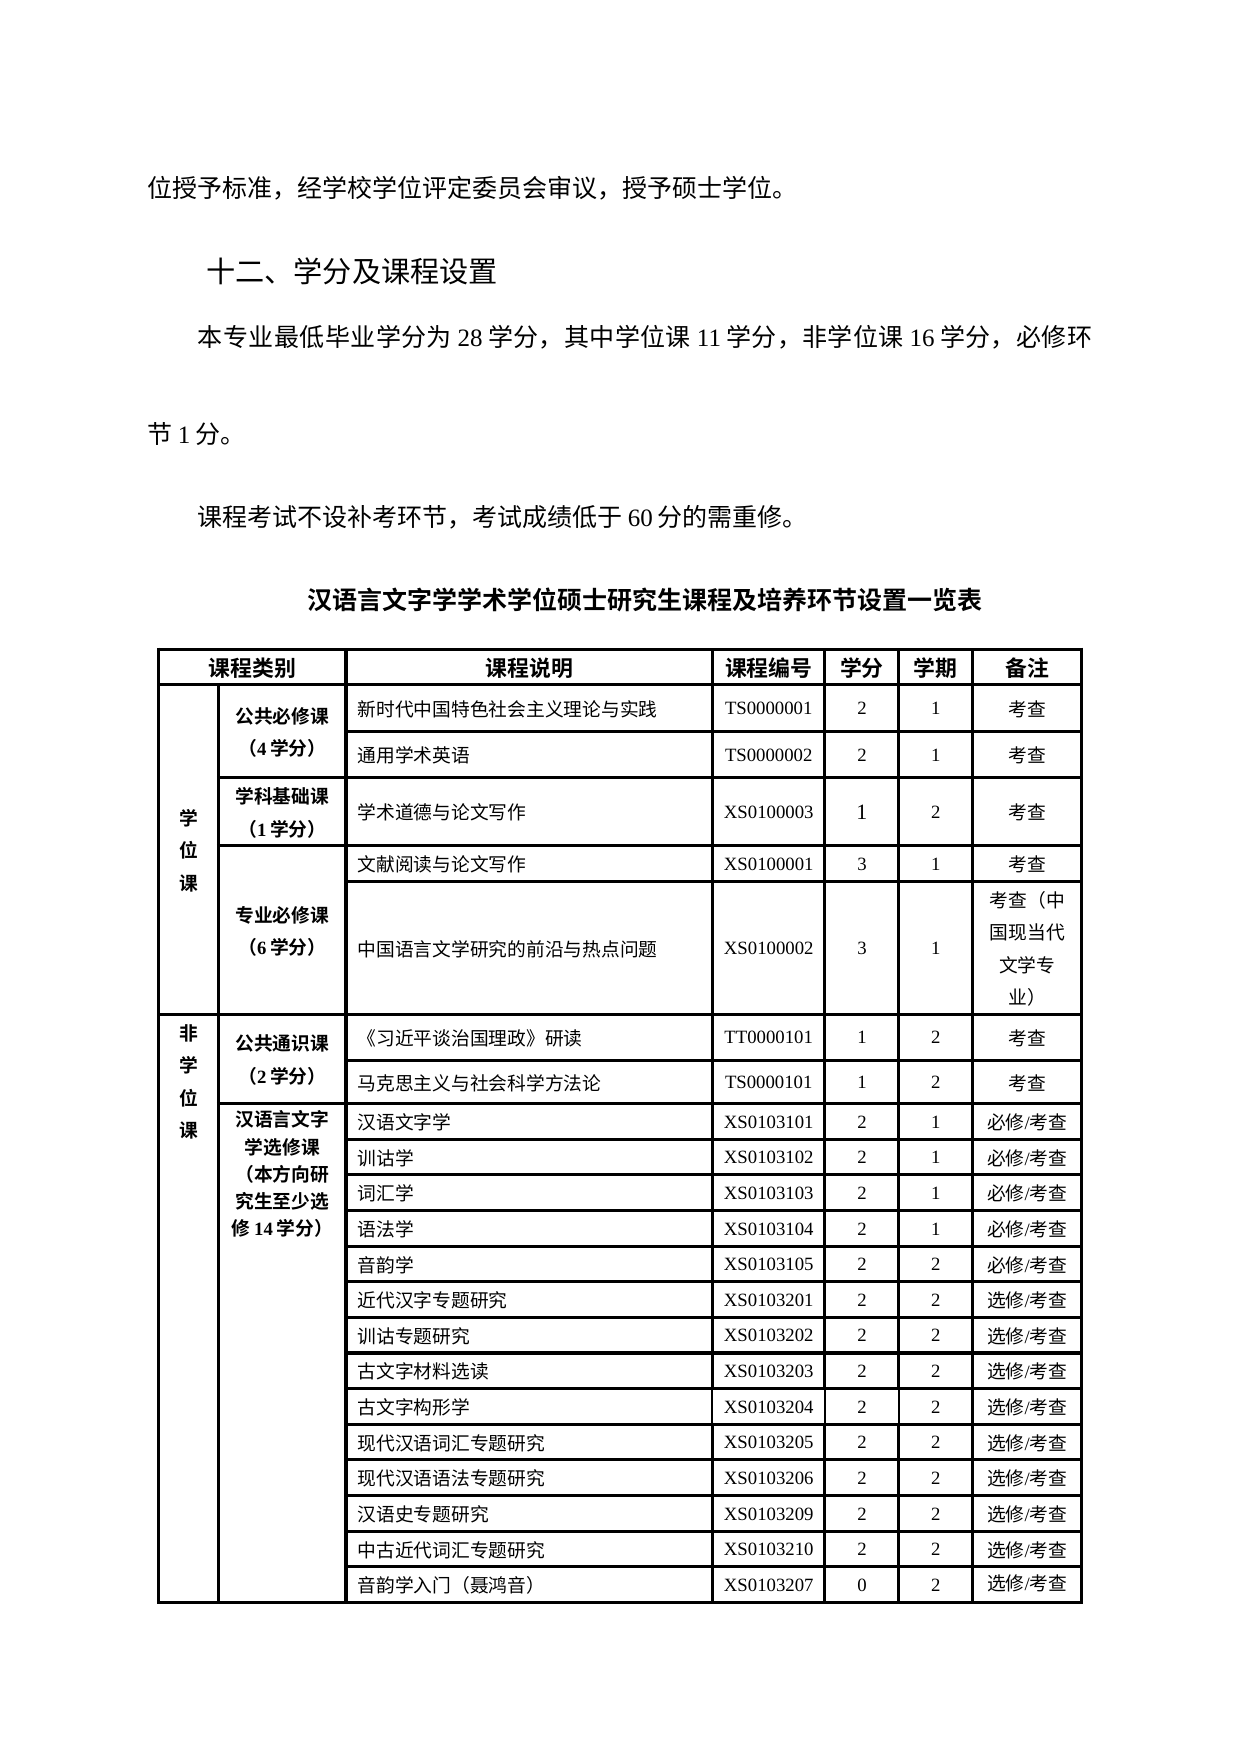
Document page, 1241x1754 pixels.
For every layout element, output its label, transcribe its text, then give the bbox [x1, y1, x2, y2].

table_cell 3 [826, 847, 897, 880]
table_cell 2 [900, 1497, 971, 1529]
table_cell 考查 [974, 733, 1080, 776]
table_header 备注 [974, 651, 1080, 683]
table_cell 2 [900, 779, 971, 844]
table_cell 2 [826, 686, 897, 730]
table_cell 学科基础课 （1学分） [220, 779, 344, 844]
text 汉语言文字学学术学位硕士研究生课程及培养环节设置一览表 [148, 566, 1092, 631]
table_cell TS0000001 [714, 686, 823, 730]
table_cell 3 [826, 883, 897, 1013]
table_cell 训诂学 [348, 1141, 711, 1173]
table_cell 1 [900, 847, 971, 880]
table_cell 1 [900, 1212, 971, 1244]
table_cell 2 [900, 1016, 971, 1059]
table_header 学期 [900, 651, 971, 683]
table_cell 古文字材料选读 [348, 1355, 711, 1387]
table_cell 2 [826, 1319, 897, 1351]
table_cell 选修/考查 [974, 1568, 1080, 1601]
table_cell XS0103210 [714, 1533, 823, 1565]
table_cell 必修/考查 [974, 1212, 1080, 1244]
table_cell 文献阅读与论文写作 [348, 847, 711, 880]
table_cell 音韵学入门（聂鸿音） [348, 1568, 711, 1601]
table_cell 学位课 [160, 686, 217, 1013]
table_cell 2 [826, 733, 897, 776]
table_cell 选修/考查 [974, 1461, 1080, 1494]
table_cell 1 [900, 733, 971, 776]
table_cell 马克思主义与社会科学方法论 [348, 1062, 711, 1102]
table_cell 2 [826, 1461, 897, 1494]
table_cell 非学位课 [160, 1016, 217, 1601]
table_cell 1 [826, 1016, 897, 1059]
table_cell 2 [900, 1390, 971, 1423]
table_cell 必修/考查 [974, 1141, 1080, 1173]
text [148, 154, 1092, 219]
table_cell 考查（中国现当代文学专业） [974, 883, 1080, 1013]
table_cell 学术道德与论文写作 [348, 779, 711, 844]
table_cell 1 [900, 883, 971, 1013]
table_cell 通用学术英语 [348, 733, 711, 776]
table_cell 语法学 [348, 1212, 711, 1244]
table_cell 音韵学 [348, 1248, 711, 1280]
table_header 学分 [826, 651, 897, 683]
table_cell 1 [826, 779, 897, 844]
table_cell 2 [900, 1248, 971, 1280]
table_cell XS0103205 [714, 1426, 823, 1458]
table_header 课程说明 [348, 651, 711, 683]
table_cell 公共必修课 （4学分） [220, 686, 344, 776]
table_cell 公共通识课 （2学分） [220, 1016, 344, 1102]
table_cell 选修/考查 [974, 1497, 1080, 1529]
table_cell 考查 [974, 847, 1080, 880]
table_cell 1 [900, 686, 971, 730]
table_cell 2 [900, 1319, 971, 1351]
text 本专业最低毕业学分为28学分，其中学位课11学分，非学位课16学分，必修环节1分。 [148, 303, 1092, 465]
table_cell XS0103204 [713, 1390, 824, 1423]
table_cell XS0103104 [714, 1212, 823, 1244]
table_cell 现代汉语语法专题研究 [348, 1461, 711, 1494]
table_cell 近代汉字专题研究 [348, 1283, 711, 1316]
table_cell 2 [826, 1390, 898, 1423]
table_cell 2 [826, 1105, 897, 1138]
text 课程考试不设补考环节，考试成绩低于60分的需重修。 [148, 483, 1092, 548]
table_cell XS0103207 [714, 1568, 823, 1601]
table_cell TS0000002 [714, 733, 823, 776]
table_cell 2 [826, 1141, 897, 1173]
table_cell 考查 [974, 779, 1080, 844]
table_cell 词汇学 [348, 1176, 711, 1209]
table_cell 中古近代词汇专题研究 [348, 1533, 711, 1565]
table_cell 专业必修课 （6学分） [220, 847, 344, 1013]
table_cell XS0100001 [714, 847, 823, 880]
table_cell 必修/考查 [974, 1176, 1080, 1209]
table_cell [714, 779, 823, 844]
table_cell 2 [826, 1283, 897, 1316]
table_cell 1 [900, 1141, 971, 1173]
table_cell 1 [826, 1062, 897, 1102]
table_cell 2 [826, 1533, 897, 1565]
table_cell 2 [900, 1062, 971, 1102]
table_cell XS0103105 [714, 1248, 823, 1280]
table_cell 2 [826, 1248, 897, 1280]
table_header 课程类别 [160, 651, 344, 683]
table_cell XS0103103 [714, 1176, 823, 1209]
table_cell 选修/考查 [974, 1319, 1080, 1351]
table_cell XS0103102 [714, 1141, 823, 1173]
table_cell 2 [826, 1355, 897, 1387]
table_cell 汉语史专题研究 [348, 1497, 711, 1529]
table_cell 选修/考查 [974, 1533, 1080, 1565]
table_cell 新时代中国特色社会主义理论与实践 [348, 686, 711, 730]
table_cell 现代汉语词汇专题研究 [348, 1426, 711, 1458]
table_cell 2 [826, 1176, 897, 1209]
table_cell 考查 [974, 1062, 1080, 1102]
table_cell XS0103209 [714, 1497, 823, 1529]
table_cell 必修/考查 [974, 1105, 1080, 1138]
table_cell 选修/考查 [974, 1426, 1080, 1458]
table_header 课程编号 [714, 651, 823, 683]
table_cell 中国语言文学研究的前沿与热点问题 [348, 883, 711, 1013]
table_cell 古文字构形学 [348, 1390, 711, 1423]
table_cell 选修/考查 [974, 1355, 1080, 1387]
table_cell 汉语言文字学选修课 （本方向研究生至少选修14学分） [220, 1105, 344, 1601]
table_cell XS0103101 [714, 1105, 823, 1138]
table_cell 2 [900, 1355, 971, 1387]
table_cell 考查 [974, 1016, 1080, 1059]
table_cell 1 [900, 1176, 971, 1209]
table_cell 2 [826, 1212, 897, 1244]
table_cell 2 [900, 1568, 971, 1601]
table_cell 考查 [974, 686, 1080, 730]
table_cell 2 [900, 1533, 971, 1565]
table_cell XS0103202 [714, 1319, 823, 1351]
table_cell 汉语文字学 [348, 1105, 711, 1138]
table_cell TS0000101 [714, 1062, 823, 1102]
table_cell XS0103203 [714, 1355, 823, 1387]
table_cell TT0000101 [714, 1016, 823, 1059]
table_cell 《习近平谈治国理政》研读 [348, 1016, 711, 1059]
table_cell 0 [826, 1568, 897, 1601]
table_cell 2 [900, 1283, 971, 1316]
table_cell 2 [826, 1497, 897, 1529]
table_cell 2 [900, 1461, 971, 1494]
table_cell 1 [900, 1105, 971, 1138]
table_cell 训诂专题研究 [348, 1319, 711, 1351]
table_cell 必修/考查 [974, 1248, 1080, 1280]
table_cell XS0103206 [714, 1461, 823, 1494]
text 十二、学分及课程设置 [148, 238, 1092, 303]
table_cell 2 [826, 1426, 897, 1458]
table_cell 2 [900, 1426, 971, 1458]
table_cell 选修/考查 [974, 1390, 1080, 1423]
table_cell XS0103201 [714, 1283, 823, 1316]
table_cell 选修/考查 [974, 1283, 1080, 1316]
table_cell XS0100002 [714, 883, 823, 1013]
